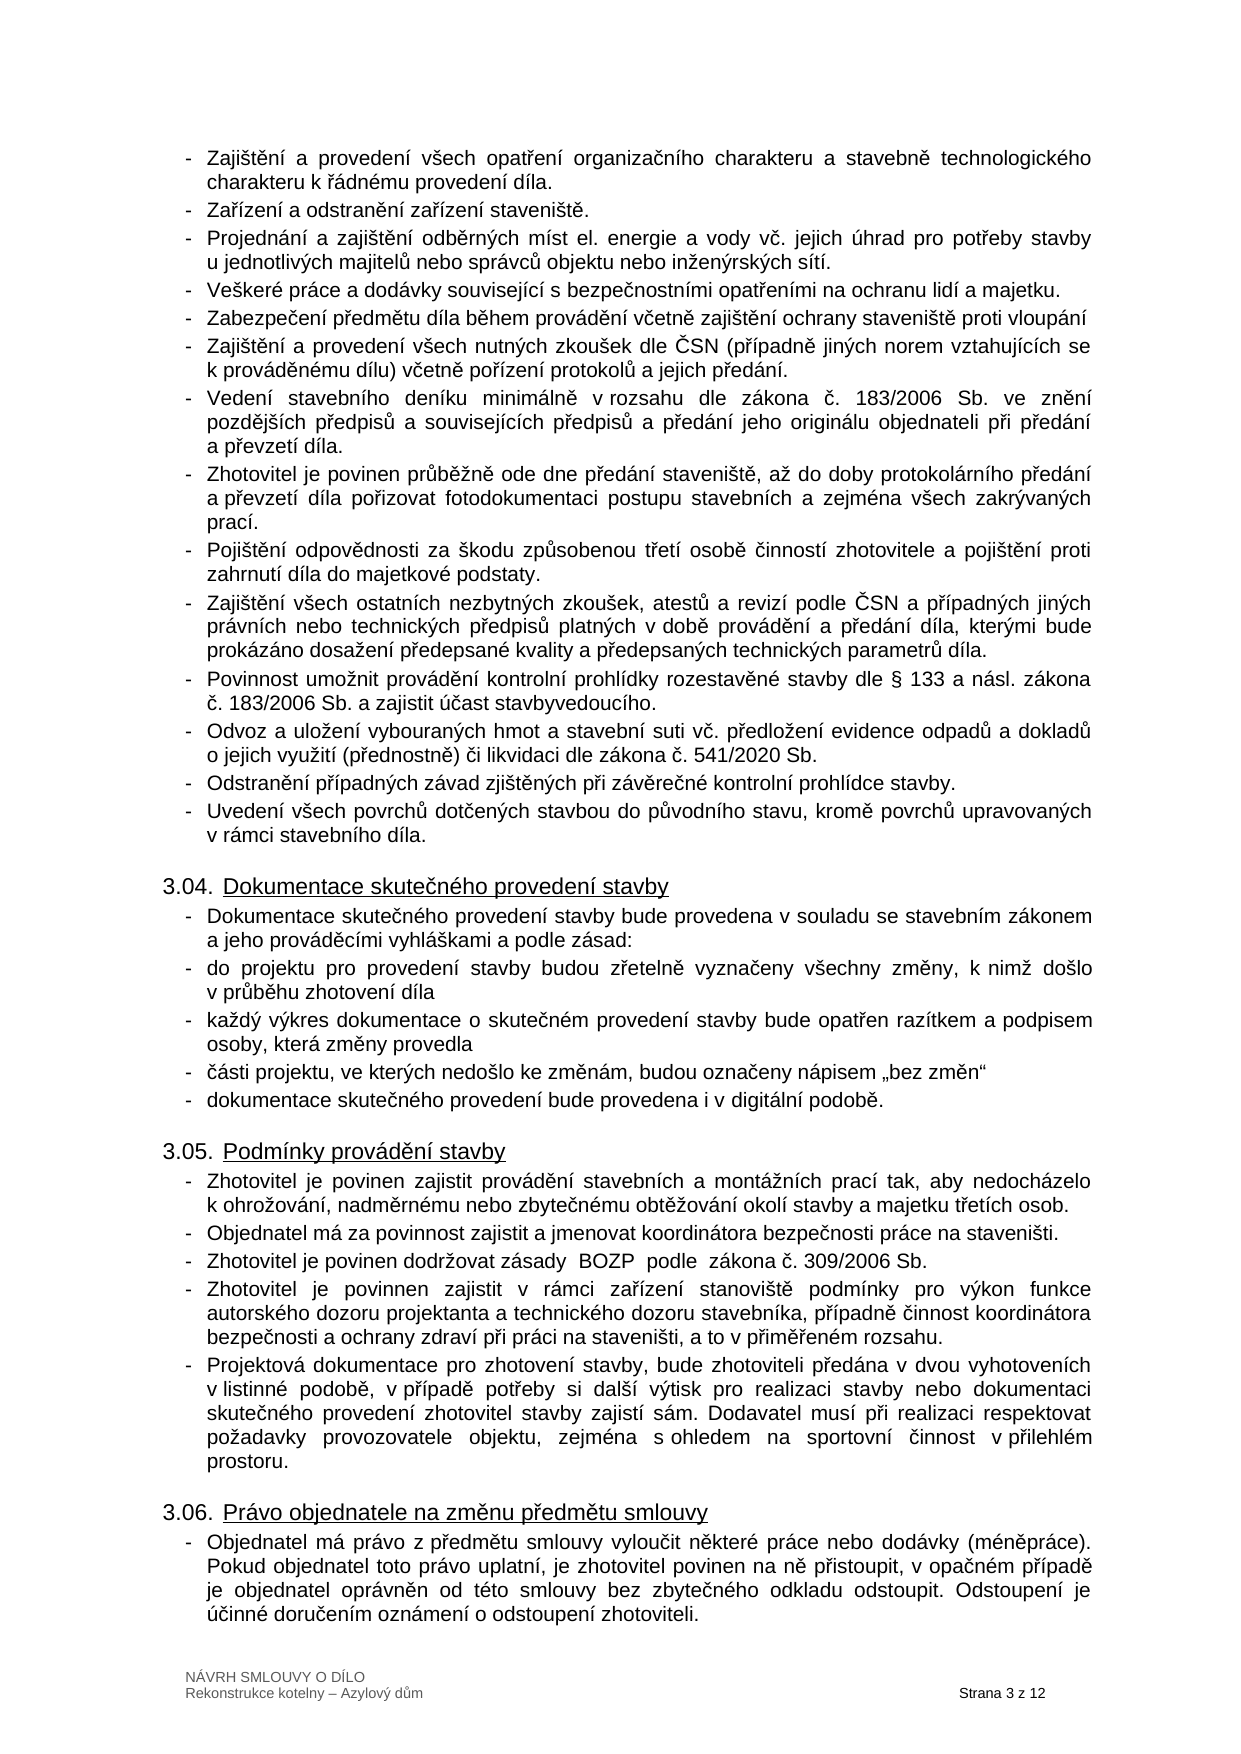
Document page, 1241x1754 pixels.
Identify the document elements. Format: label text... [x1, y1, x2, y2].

text do projektu pro provedení stavby budou zřetelně vyznačeny všechny změny, k nimž došlo v průběhu zhotovení díla [185, 956, 1093, 1003]
text dokumentace skutečného provedení bude provedena i v digitální podobě. [185, 1088, 1093, 1112]
text Objednatel má právo z předmětu smlouvy vyloučit některé práce nebo dodávky (méněpráce). Pokud objednatel toto právo uplatní, je zhotovitel povinen na ně přistoupit, v opačném případě je objednatel oprávněn od této smlouvy bez zbytečného odkladu odstoupit. Odstoupení je účinné doručením oznámení o odstoupení zhotoviteli. [185, 1530, 1093, 1626]
text části projektu, ve kterých nedošlo ke změnám, budou označeny nápisem „bez změn“ [185, 1060, 1093, 1084]
text Vedení stavebního deníku minimálně v rozsahu dle zákona č. 183/2006 Sb. ve znění pozdějších předpisů a souvisejících předpisů a předání jeho originálu objednateli při předání a převzetí díla. [185, 386, 1093, 458]
text Zabezpečení předmětu díla během provádění včetně zajištění ochrany staveniště proti vloupání [185, 306, 1093, 330]
text Uvedení všech povrchů dotčených stavbou do původního stavu, kromě povrchů upravovaných v rámci stavebního díla. [185, 799, 1093, 847]
text Zhotovitel je povinen dodržovat zásady BOZP podle zákona č. 309/2006 Sb. [185, 1249, 1093, 1273]
text Veškeré práce a dodávky související s bezpečnostními opatřeními na ochranu lidí a majetku. [185, 278, 1093, 302]
text Zajištění a provedení všech nutných zkoušek dle ČSN (případně jiných norem vztahujících se k prováděnému dílu) včetně pořízení protokolů a jejich předání. [185, 334, 1093, 382]
text Projednání a zajištění odběrných míst el. energie a vody vč. jejich úhrad pro potřeby stavby u jednotlivých majitelů nebo správců objektu nebo inženýrských sítí. [185, 226, 1093, 274]
text Povinnost umožnit provádění kontrolní prohlídky rozestavěné stavby dle § 133 a násl. zákona č. 183/2006 Sb. a zajistit účast stavbyvedoucího. [185, 666, 1093, 714]
text Pojištění odpovědnosti za škodu způsobenou třetí osobě činností zhotovitele a pojištění proti zahrnutí díla do majetkové podstaty. [185, 538, 1093, 586]
text Zhotovitel je povinen zajistit provádění stavebních a montážních prací tak, aby nedocházelo k ohrožování, nadměrnému nebo zbytečnému obtěžování okolí stavby a majetku třetích osob. [185, 1169, 1093, 1217]
text Zajištění a provedení všech opatření organizačního charakteru a stavebně technologického charakteru k řádnému provedení díla. [185, 146, 1093, 193]
text Zajištění všech ostatních nezbytných zkoušek, atestů a revizí podle ČSN a případných jiných právních nebo technických předpisů platných v době provádění a předání díla, kterými bude prokázáno dosažení předepsané kvality a předepsaných technických parametrů díla. [185, 590, 1093, 662]
text Zhotovitel je povinnen zajistit v rámci zařízení stanoviště podmínky pro výkon funkce autorského dozoru projektanta a technického dozoru stavebníka, případně činnost koordinátora bezpečnosti a ochrany zdraví při práci na staveništi, a to v přiměřeném rozsahu. [185, 1277, 1093, 1349]
text Projektová dokumentace pro zhotovení stavby, bude zhotoviteli předána v dvou vyhotoveních v listinné podobě, v případě potřeby si další výtisk pro realizaci stavby nebo dokumentaci skutečného provedení zhotovitel stavby zajistí sám. Dodavatel musí při realizaci respektovat požadavky provozovatele objektu, zejména s ohledem na sportovní činnost v přilehlém prostoru. [185, 1353, 1093, 1473]
text Zařízení a odstranění zařízení staveniště. [185, 198, 1093, 222]
text Odvoz a uložení vybouraných hmot a stavební suti vč. předložení evidence odpadů a dokladů o jejich využití (přednostně) či likvidaci dle zákona č. 541/2020 Sb. [185, 718, 1093, 766]
text každý výkres dokumentace o skutečném provedení stavby bude opatřen razítkem a podpisem osoby, která změny provedla [185, 1008, 1093, 1056]
text Zhotovitel je povinen průběžně ode dne předání staveniště, až do doby protokolárního předání a převzetí díla pořizovat fotodokumentaci postupu stavebních a zejména všech zakrývaných prací. [185, 462, 1093, 534]
subtitle Dokumentace skutečného provedení stavby [162, 873, 1093, 899]
subtitle Právo objednatele na změnu předmětu smlouvy [162, 1499, 1093, 1526]
text Dokumentace skutečného provedení stavby bude provedena v souladu se stavebním zákonem a jeho prováděcími vyhláškami a podle zásad: [185, 903, 1093, 951]
text Odstranění případných závad zjištěných při závěrečné kontrolní prohlídce stavby. [185, 771, 1093, 794]
text Objednatel má za povinnost zajistit a jmenovat koordinátora bezpečnosti práce na staveništi. [185, 1221, 1093, 1245]
subtitle Podmínky provádění stavby [162, 1138, 1093, 1164]
